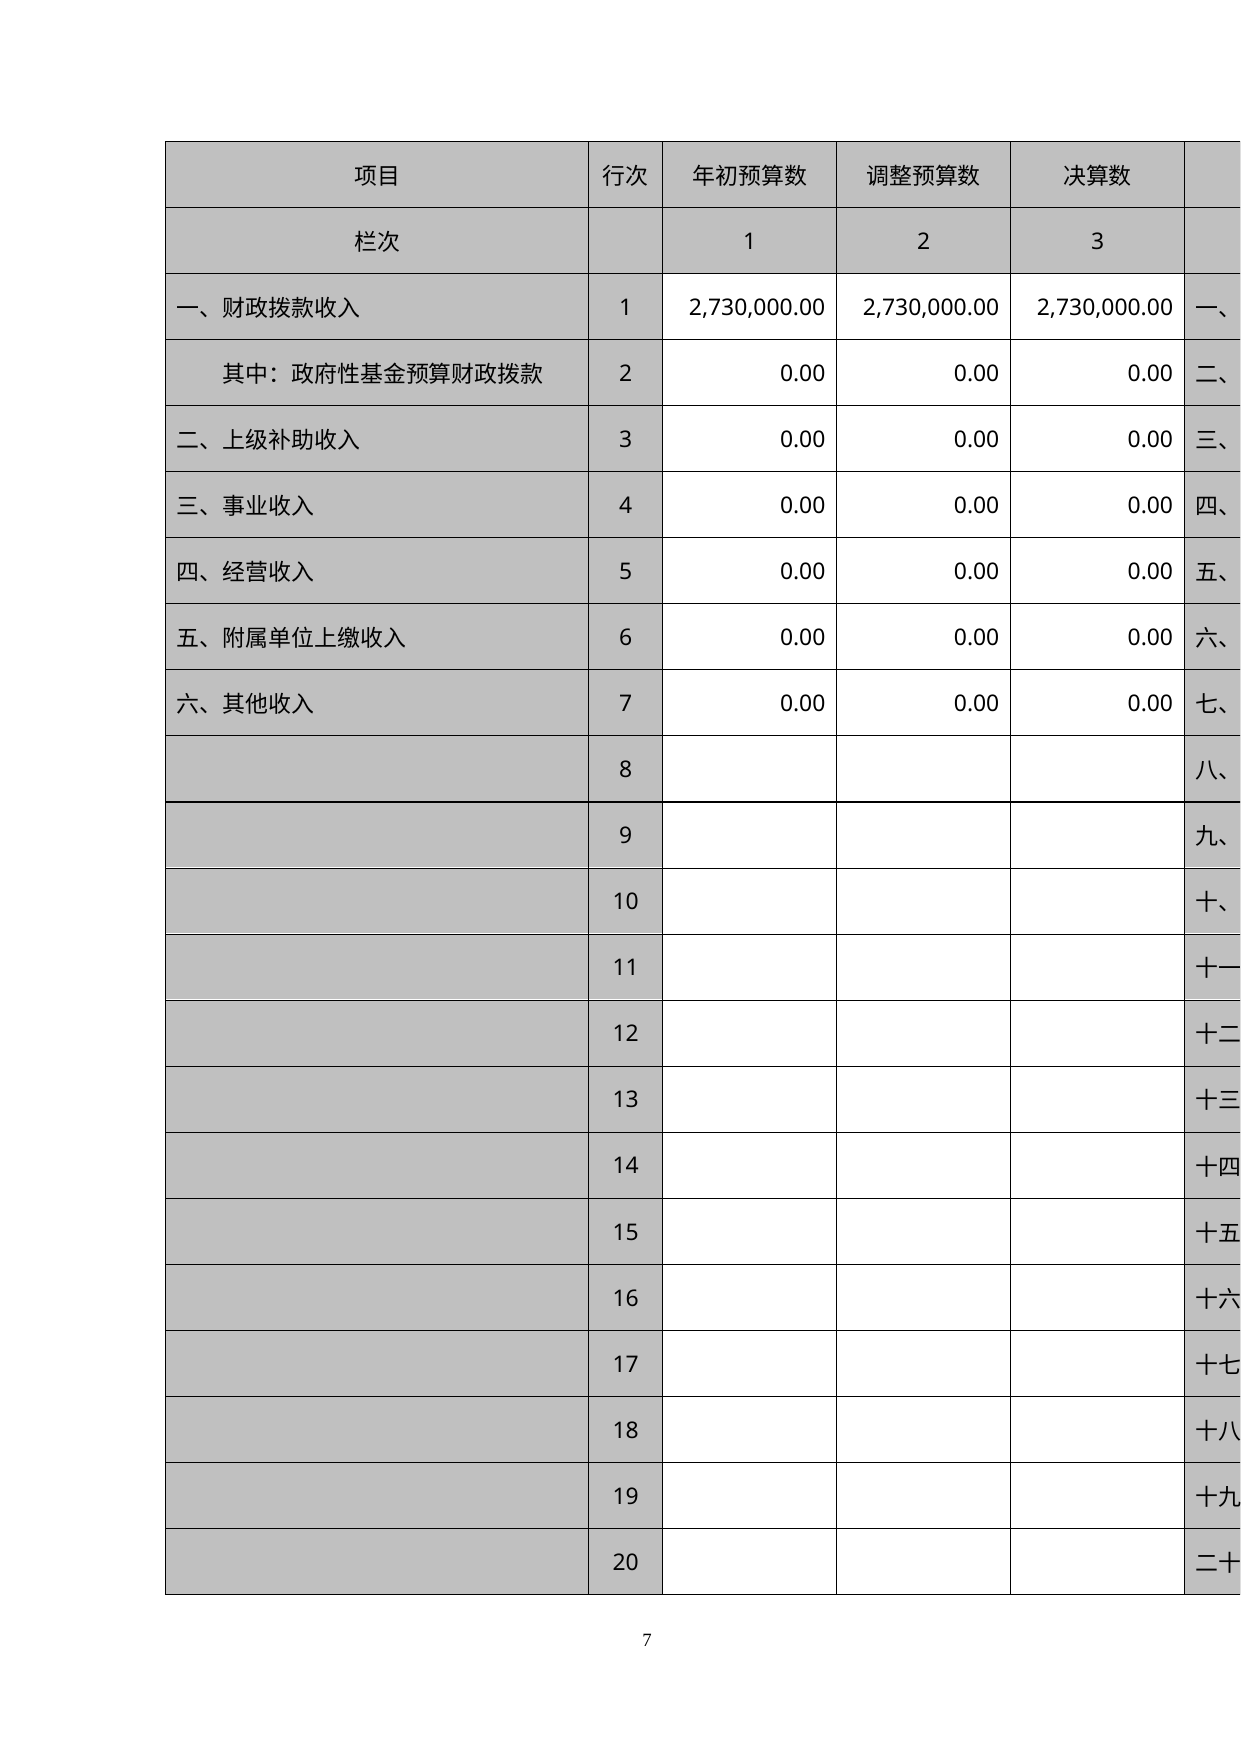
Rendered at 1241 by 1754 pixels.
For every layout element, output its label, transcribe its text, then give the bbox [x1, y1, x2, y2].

table_cell 8 [589, 736, 662, 801]
table_cell [837, 1133, 1010, 1198]
table_cell 3 [1011, 208, 1184, 273]
table_cell 四、公共安全支出 [1185, 472, 1240, 537]
table_cell [166, 1529, 588, 1594]
table_cell 二、上级补助收入 [166, 406, 588, 471]
table_cell [837, 1331, 1010, 1396]
table_cell 0.00 [663, 670, 836, 735]
table_cell 2,730,000.00 [663, 274, 836, 339]
table_cell 0.00 [837, 340, 1010, 405]
table_cell 2 [589, 340, 662, 405]
table_cell 0.00 [837, 604, 1010, 669]
table_cell 十八、国土海洋气象等支出 [1185, 1397, 1240, 1462]
table_cell [166, 1331, 588, 1396]
table_cell [837, 1199, 1010, 1264]
table_cell 16 [589, 1265, 662, 1330]
table_cell 十六、金融支出 [1185, 1265, 1240, 1330]
table_cell 0.00 [663, 604, 836, 669]
table_cell [166, 736, 588, 801]
table_cell 十四、资源勘探信息等支出 [1185, 1133, 1240, 1198]
table_cell 0.00 [1011, 538, 1184, 603]
table_cell [1011, 1463, 1184, 1528]
table_cell 5 [589, 538, 662, 603]
table_cell [166, 1067, 588, 1132]
table_cell 2,730,000.00 [1011, 274, 1184, 339]
table_cell 八、社会保障和就业支出 [1185, 736, 1240, 801]
table_cell [837, 1397, 1010, 1462]
table_cell 六、科学技术支出 [1185, 604, 1240, 669]
table_cell 6 [589, 604, 662, 669]
table_cell 三、国防支出 [1185, 406, 1240, 471]
table_cell [166, 935, 588, 999]
table_cell [663, 935, 836, 999]
table_cell [837, 1463, 1010, 1528]
table_cell [663, 1001, 836, 1066]
table_cell [1011, 1133, 1184, 1198]
table_cell 19 [589, 1463, 662, 1528]
table_cell 1 [589, 274, 662, 339]
table_cell 调整预算数 [837, 142, 1010, 207]
table_cell [166, 1001, 588, 1066]
table_cell 二十、粮油物资储备支出 [1185, 1529, 1240, 1594]
table_cell 二、外交支出 [1185, 340, 1240, 405]
table_cell 2,730,000.00 [837, 274, 1010, 339]
table_cell [663, 1331, 836, 1396]
table_cell 3 [589, 406, 662, 471]
table_cell [663, 1265, 836, 1330]
table_cell [1011, 869, 1184, 933]
table_cell [166, 803, 588, 867]
table_cell [1011, 1001, 1184, 1066]
table_cell [663, 1199, 836, 1264]
table_cell 13 [589, 1067, 662, 1132]
table_cell [663, 1463, 836, 1528]
table_cell 10 [589, 869, 662, 933]
table_cell 十七、援助其他地区支出 [1185, 1331, 1240, 1396]
table_cell 0.00 [837, 472, 1010, 537]
table_cell 六、其他收入 [166, 670, 588, 735]
table_cell 11 [589, 935, 662, 999]
table_cell 0.00 [1011, 670, 1184, 735]
table_cell 十五、商业服务业等支出 [1185, 1199, 1240, 1264]
table_cell [166, 1199, 588, 1264]
table_cell [1011, 1529, 1184, 1594]
table_cell 18 [589, 1397, 662, 1462]
table_cell 9 [589, 803, 662, 867]
table_cell [663, 1067, 836, 1132]
table_cell 0.00 [1011, 472, 1184, 537]
table_cell [837, 1529, 1010, 1594]
table_cell 0.00 [837, 538, 1010, 603]
table_cell 1 [663, 208, 836, 273]
table_cell 15 [589, 1199, 662, 1264]
table_cell 0.00 [837, 406, 1010, 471]
table_cell [166, 869, 588, 933]
table_cell [663, 869, 836, 933]
table_cell 项目 [166, 142, 588, 207]
table_cell [166, 1463, 588, 1528]
table_cell 五、附属单位上缴收入 [166, 604, 588, 669]
table_cell 0.00 [663, 538, 836, 603]
table_cell 决算数 [1011, 142, 1184, 207]
table_cell [837, 803, 1010, 867]
table_cell 年初预算数 [663, 142, 836, 207]
table_cell 七、文化体育与传媒支出 [1185, 670, 1240, 735]
table_cell 0.00 [1011, 604, 1184, 669]
table_cell [837, 1067, 1010, 1132]
table_cell [1011, 1067, 1184, 1132]
table_cell 三、事业收入 [166, 472, 588, 537]
table_cell 2 [837, 208, 1010, 273]
table_cell 九、医疗卫生与计划生育支出 [1185, 803, 1240, 867]
table_cell 17 [589, 1331, 662, 1396]
table_cell [589, 208, 662, 273]
table_cell 14 [589, 1133, 662, 1198]
table_cell 四、经营收入 [166, 538, 588, 603]
table_cell 十一、城乡社区支出 [1185, 935, 1240, 999]
table_cell 五、教育支出 [1185, 538, 1240, 603]
table_cell 0.00 [1011, 340, 1184, 405]
table_cell [166, 1133, 588, 1198]
table_cell 20 [589, 1529, 662, 1594]
table_cell [837, 869, 1010, 933]
table_cell [1011, 1397, 1184, 1462]
table_cell 0.00 [1011, 406, 1184, 471]
table_cell [1011, 1265, 1184, 1330]
table_cell 行次 [589, 142, 662, 207]
table_cell 栏次 [166, 208, 588, 273]
table_cell 0.00 [837, 670, 1010, 735]
table_cell 0.00 [663, 472, 836, 537]
table_cell [663, 736, 836, 801]
table_cell 其中：政府性基金预算财政拨款 [166, 340, 588, 405]
table_cell [837, 1265, 1010, 1330]
table_cell [166, 1397, 588, 1462]
table_cell 12 [589, 1001, 662, 1066]
table_cell 一、财政拨款收入 [166, 274, 588, 339]
table_cell [663, 803, 836, 867]
table_cell [1011, 736, 1184, 801]
table_cell [837, 1001, 1010, 1066]
table_cell [837, 935, 1010, 999]
table_cell 十、节能环保支出 [1185, 869, 1240, 933]
table_cell [837, 736, 1010, 801]
table_cell [663, 1529, 836, 1594]
table_cell [1011, 803, 1184, 867]
table_cell [663, 1397, 836, 1462]
table_cell 十二、农林水支出 [1185, 1001, 1240, 1066]
table_cell 7 [589, 670, 662, 735]
table_cell 4 [589, 472, 662, 537]
table_cell 一、一般公共服务支出 [1185, 274, 1240, 339]
table_cell 十九、住房保障支出 [1185, 1463, 1240, 1528]
table_cell [1011, 1331, 1184, 1396]
table_cell 0.00 [663, 406, 836, 471]
table_cell [1011, 1199, 1184, 1264]
table_cell 十三、交通运输支出 [1185, 1067, 1240, 1132]
table_cell 0.00 [663, 340, 836, 405]
table_cell 栏次 [1185, 208, 1240, 273]
table_cell [166, 1265, 588, 1330]
table_cell [663, 1133, 836, 1198]
table_cell [1011, 935, 1184, 999]
table_cell 项目(按功能分类) [1185, 142, 1240, 207]
